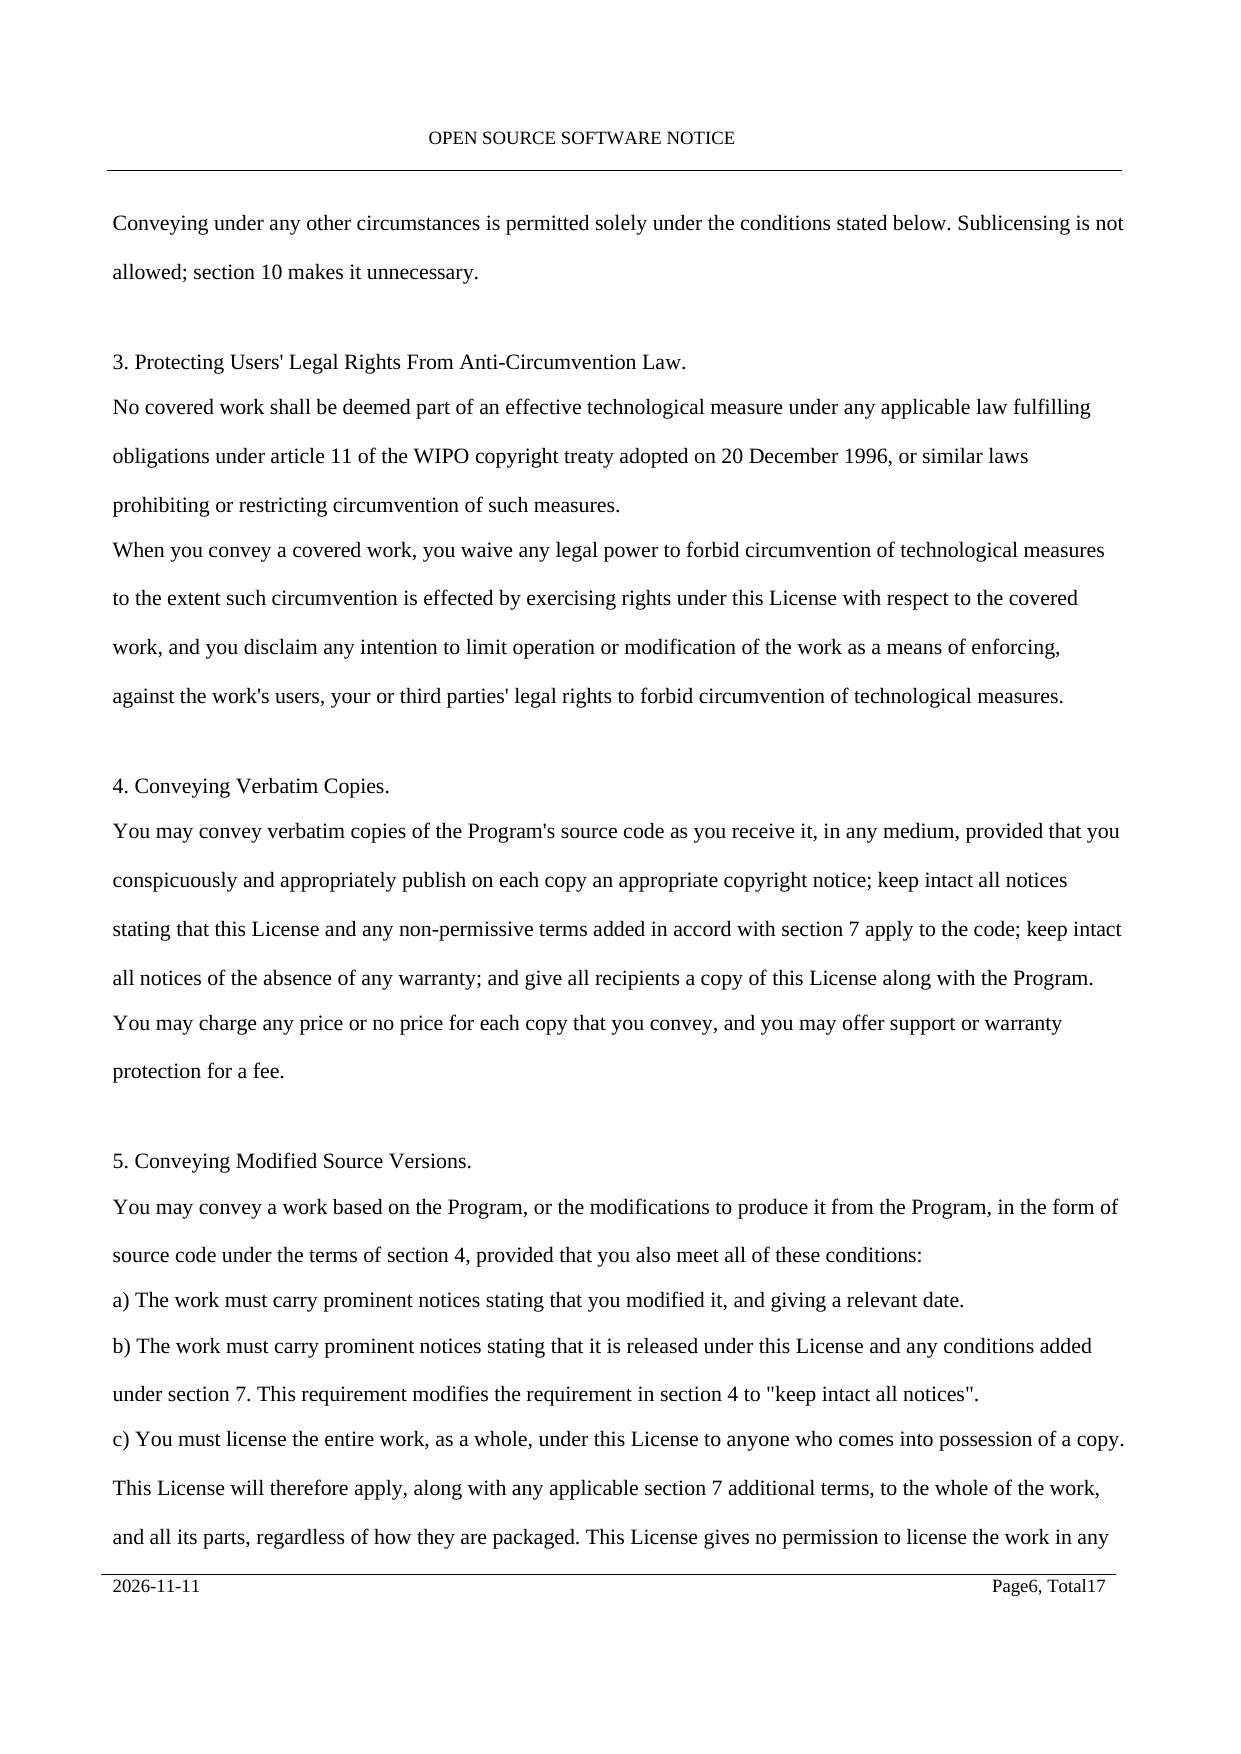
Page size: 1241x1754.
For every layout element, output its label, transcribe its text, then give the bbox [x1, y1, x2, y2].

text You may charge any price or no price for each copy that you convey, and you may offer support or warranty protection for a fee. [112, 1006, 1128, 1087]
text You may convey a work based on the Program, or the modifications to produce it from the Program, in the form of source code under the terms of section 4, provided that you also meet all of these conditions: [112, 1190, 1128, 1271]
text a) The work must carry prominent notices stating that you modified it, and giving a relevant date. [112, 1284, 1128, 1316]
text 3. Protecting Users' Legal Rights From Anti-Circumvention Law. [112, 345, 1128, 378]
text Conveying under any other circumstances is permitted solely under the conditions stated below. Sublicensing is not allowed; section 10 makes it unnecessary. [112, 206, 1128, 288]
text 4. Conveying Verbatim Copies. [112, 769, 1128, 802]
text b) The work must carry prominent notices stating that it is released under this License and any conditions added under section 7. This requirement modifies the requirement in section 4 to "keep intact all notices". [112, 1329, 1128, 1410]
text You may convey verbatim copies of the Program's source code as you receive it, in any medium, provided that you conspicuously and appropriately publish on each copy an appropriate copyright notice; keep intact all notices stating that this License and any non-permissive terms added in accord with section 7 apply to the code; keep intact all notices of the absence of any warranty; and give all recipients a copy of this License along with the Program. [112, 814, 1128, 993]
text When you convey a covered work, you waive any legal power to forbid circumvention of technological measures to the extent such circumvention is effected by exercising rights under this License with respect to the covered work, and you disclaim any intention to limit operation or modification of the work as a means of enforcing, against the work's users, your or third parties' legal rights to forbid circumvention of technological measures. [112, 533, 1128, 712]
text 5. Conveying Modified Source Versions. [112, 1145, 1128, 1177]
text No covered work shall be deemed part of an effective technological measure under any applicable law fulfilling obligations under article 11 of the WIPO copyright treaty adopted on 20 December 1996, or similar laws prohibiting or restricting circumvention of such measures. [112, 390, 1128, 520]
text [112, 1423, 1128, 1553]
